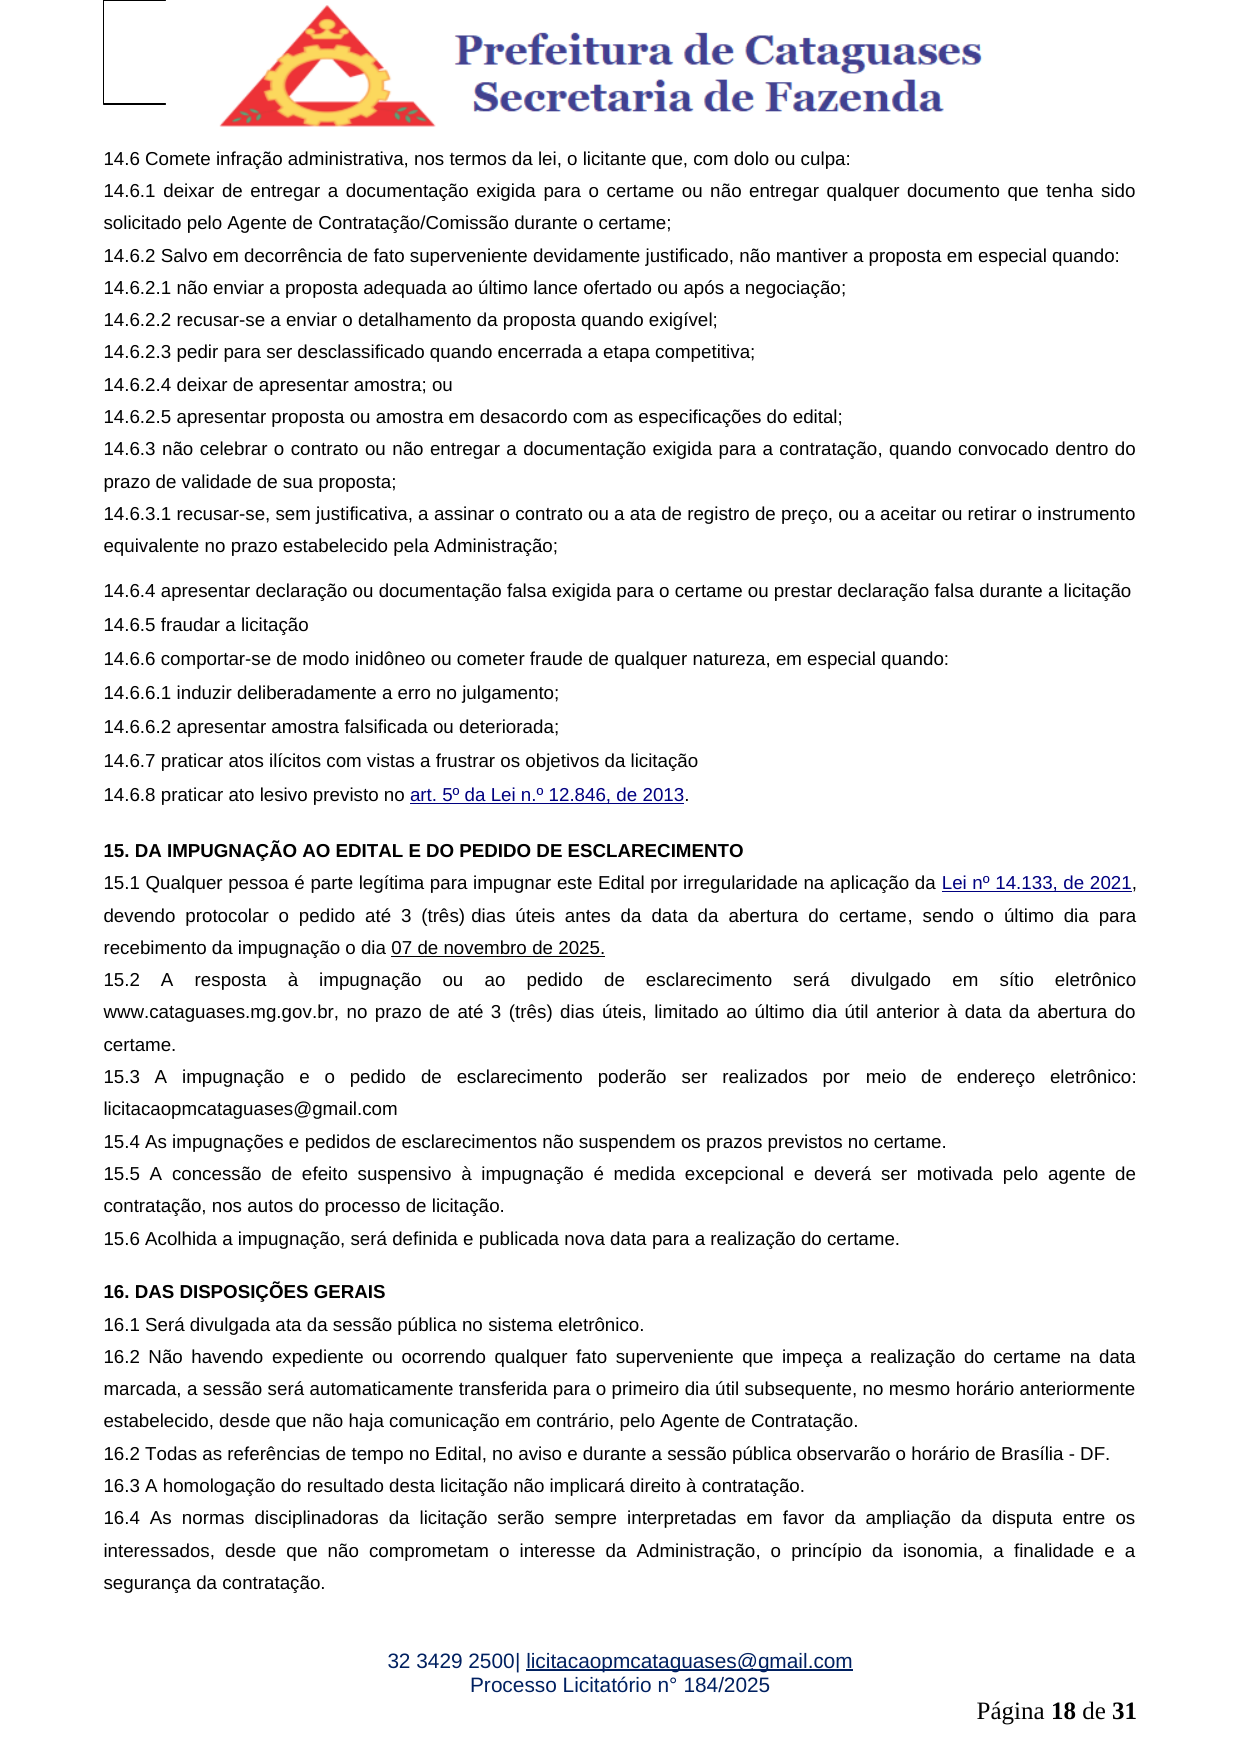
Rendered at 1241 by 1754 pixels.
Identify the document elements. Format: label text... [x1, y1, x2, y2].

text 15.6 Acolhida a impugnação, será definida e publicada nova data para a realização do certame. [103, 1227, 1137, 1249]
text 16.2 Não havendo expediente ou ocorrendo qualquer fato superveniente que impeça a realização do certame na data marcada, a sessão será automaticamente transferida para o primeiro dia útil subsequente, no mesmo horário anteriormente estabelecido, desde que não haja comunicação em contrário, pelo Agente de Contratação. [103, 1346, 1137, 1432]
text 14.6.8 praticar ato lesivo previsto no art. 5º da Lei n.º 12.846, de 2013. [103, 784, 1137, 806]
picture [165, 0, 1075, 148]
text 14.6.2.5 apresentar proposta ou amostra em desacordo com as especificações do edital; [103, 406, 1137, 427]
text 15.1 Qualquer pessoa é parte legítima para impugnar este Edital por irregularidade na aplicação da Lei nº 14.133, de 2021, devendo protocolar o pedido até 3 (três) dias úteis antes da data da abertura do certame, sendo o último dia para recebimento da impugnação o dia 07 de novembro de 2025. [103, 872, 1137, 958]
text 14.6.2.1 não enviar a proposta adequada ao último lance ofertado ou após a negociação; [103, 277, 1137, 298]
text 14.6.3.1 recusar-se, sem justificativa, a assinar o contrato ou a ata de registro de preço, ou a aceitar ou retirar o instrumento equivalente no prazo estabelecido pela Administração; [103, 503, 1137, 557]
text 15.3 A impugnação e o pedido de esclarecimento poderão ser realizados por meio de endereço eletrônico: licitacaopmcataguases@gmail.com [103, 1066, 1137, 1120]
text 16.2 Todas as referências de tempo no Edital, no aviso e durante a sessão pública observarão o horário de Brasília - DF. [103, 1443, 1137, 1464]
text 14.6.3 não celebrar o contrato ou não entregar a documentação exigida para a contratação, quando convocado dentro do prazo de validade de sua proposta; [103, 438, 1137, 492]
text 16.4 As normas disciplinadoras da licitação serão sempre interpretadas em favor da ampliação da disputa entre os interessados, desde que não comprometam o interesse da Administração, o princípio da isonomia, a finalidade e a segurança da contratação. [103, 1507, 1137, 1593]
text 14.6.6.1 induzir deliberadamente a erro no julgamento; [103, 682, 1137, 703]
text 14.6.2 Salvo em decorrência de fato superveniente devidamente justificado, não mantiver a proposta em especial quando: [103, 244, 1137, 266]
text 14.6.2.2 recusar-se a enviar o detalhamento da proposta quando exigível; [103, 309, 1137, 331]
text 14.6.2.3 pedir para ser desclassificado quando encerrada a etapa competitiva; [103, 341, 1137, 363]
text 14.6.6 comportar-se de modo inidôneo ou cometer fraude de qualquer natureza, em especial quando: [103, 648, 1137, 669]
text 14.6 Comete infração administrativa, nos termos da lei, o licitante que, com dolo ou culpa: [103, 147, 1137, 169]
text 14.6.2.4 deixar de apresentar amostra; ou [103, 373, 1137, 395]
text 15.2 A resposta à impugnação ou ao pedido de esclarecimento será divulgado em sítio eletrônico www.cataguases.mg.gov.br, no prazo de até 3 (três) dias úteis, limitado ao último dia útil anterior à data da abertura do certame. [103, 969, 1137, 1055]
text 14.6.7 praticar atos ilícitos com vistas a frustrar os objetivos da licitação [103, 750, 1137, 772]
text 16.3 A homologação do resultado desta licitação não implicará direito à contratação. [103, 1475, 1137, 1496]
text 14.6.1 deixar de entregar a documentação exigida para o certame ou não entregar qualquer documento que tenha sido solicitado pelo Agente de Contratação/Comissão durante o certame; [103, 180, 1137, 234]
list DA IMPUGNAÇÃO AO EDITAL E DO PEDIDO DE ESCLARECIMENTO [103, 840, 1137, 861]
text 14.6.6.2 apresentar amostra falsificada ou deteriorada; [103, 716, 1137, 738]
text 15.4 As impugnações e pedidos de esclarecimentos não suspendem os prazos previstos no certame. [103, 1130, 1137, 1152]
list 16. DAS DISPOSIÇÕES GERAIS [103, 1281, 1137, 1303]
text 16.1 Será divulgada ata da sessão pública no sistema eletrônico. [103, 1313, 1137, 1335]
text 15.5 A concessão de efeito suspensivo à impugnação é medida excepcional e deverá ser motivada pelo agente de contratação, nos autos do processo de licitação. [103, 1163, 1137, 1217]
text 14.6.4 apresentar declaração ou documentação falsa exigida para o certame ou prestar declaração falsa durante a licitação [103, 580, 1137, 601]
text 14.6.5 fraudar a licitação [103, 614, 1137, 635]
